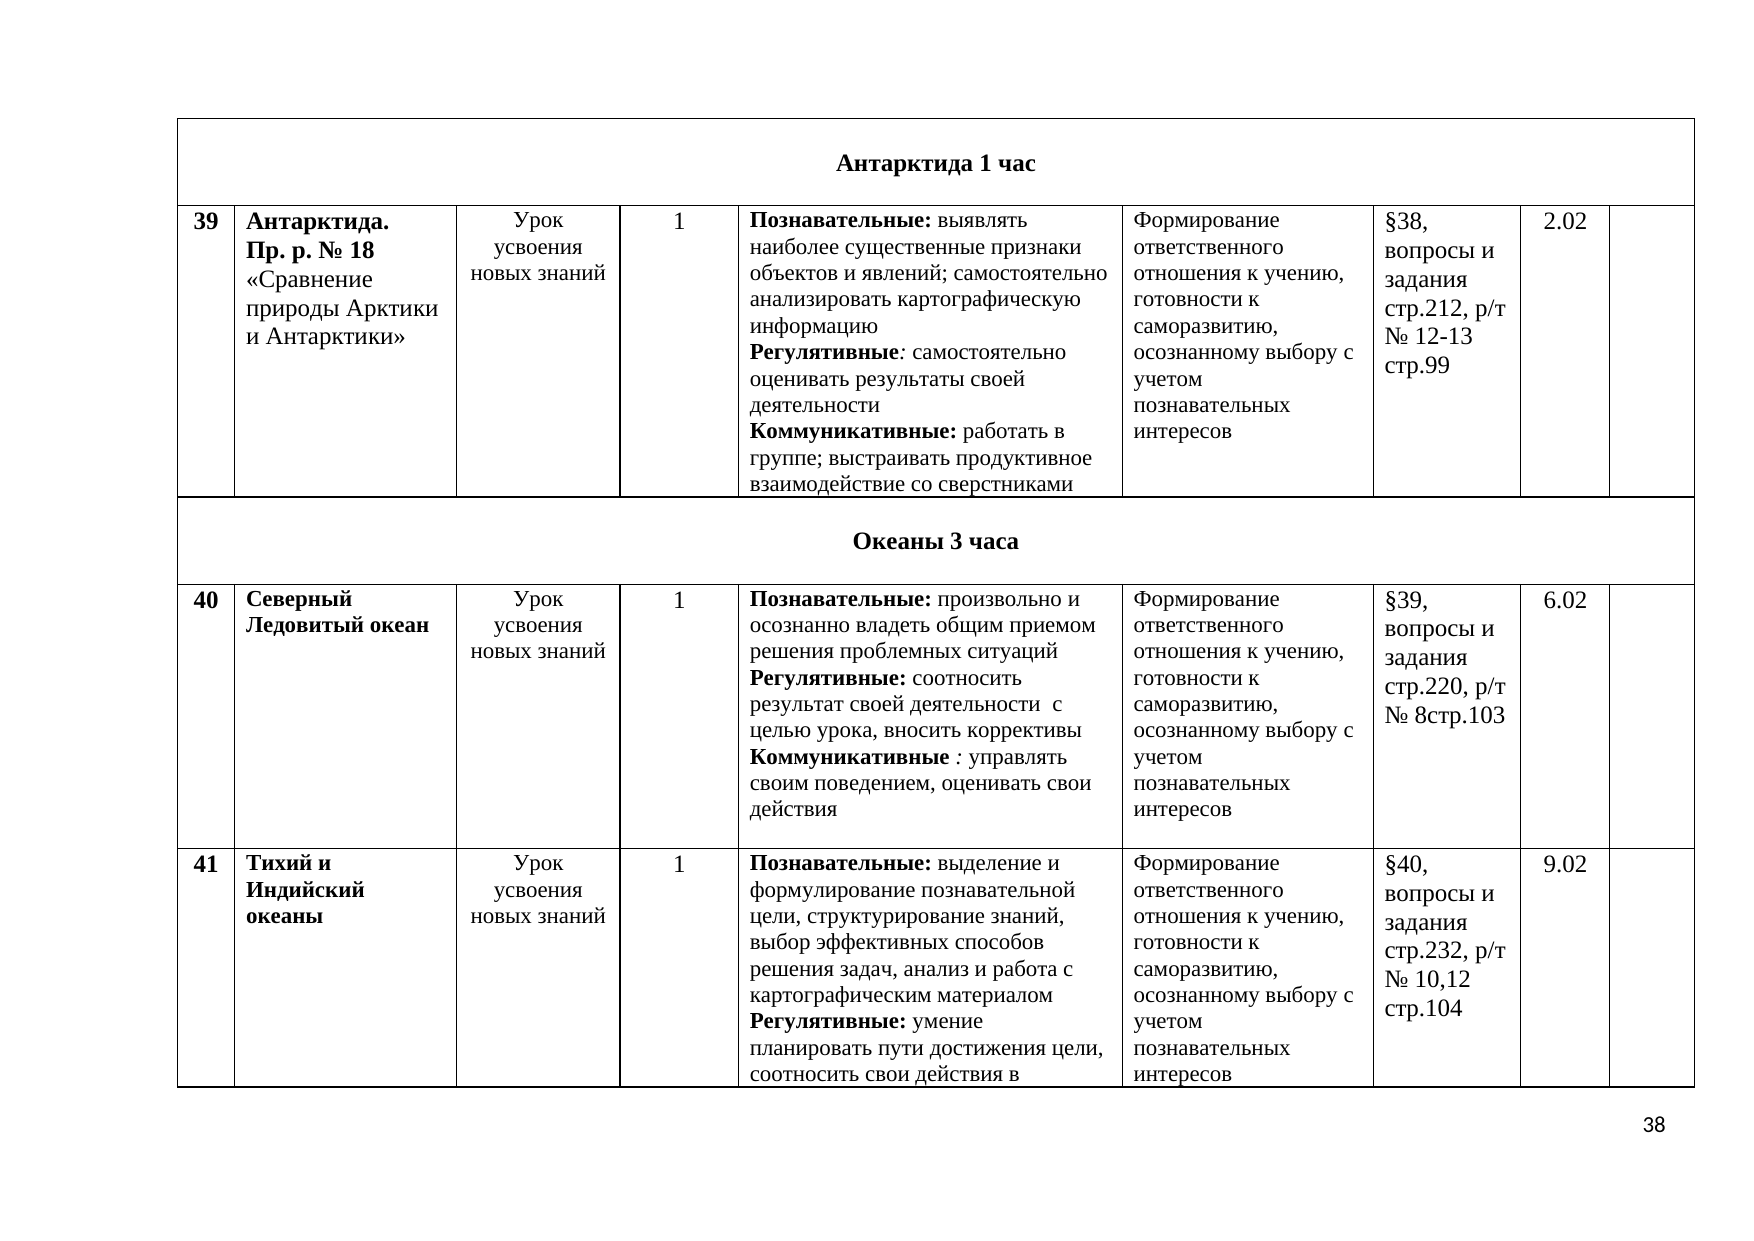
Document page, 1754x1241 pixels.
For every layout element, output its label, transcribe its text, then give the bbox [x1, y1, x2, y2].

table_cell Антарктида 1 час [178, 119, 1694, 205]
table_cell 39 [178, 206, 234, 496]
table_cell Урок усвоения новых знаний [457, 585, 619, 848]
table_cell Океаны 3 часа [178, 498, 1694, 584]
table_cell [1610, 206, 1694, 496]
table_cell [1610, 849, 1694, 1086]
table_cell Формирование ответственного отношения к учению, готовности к саморазвитию, осознанному выбору с учетом познавательных интересов [1123, 206, 1373, 496]
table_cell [1374, 849, 1520, 1086]
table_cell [235, 849, 456, 1086]
table_cell 1 [621, 206, 738, 496]
table_cell 41 [178, 849, 234, 1086]
table_cell Антарктида. Пр. р. № 18 «Сравнение природы Арктики и Антарктики» [235, 206, 456, 496]
table_cell 6.02 [1521, 585, 1609, 848]
table_cell §39, вопросы и задания стр.220, р/т № 8стр.103 [1374, 585, 1520, 848]
table_cell Урок усвоения новых знаний [457, 206, 619, 496]
table_cell 1 [621, 585, 738, 848]
table_cell 9.02 [1521, 849, 1609, 1086]
table_cell 2.02 [1521, 206, 1609, 496]
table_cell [739, 849, 1122, 1086]
table_cell §38, вопросы и задания стр.212, р/т № 12-13 стр.99 [1374, 206, 1520, 496]
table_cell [457, 849, 619, 1086]
table_cell Формирование ответственного отношения к учению, готовности к саморазвитию, осознанному выбору с учетом познавательных интересов [1123, 585, 1373, 848]
table_cell Познавательные: выявлять наиболее существенные признаки объектов и явлений; самостоятельно анализировать картографическую информацию Регулятивные: самостоятельно оценивать результаты своей деятельности Коммуникативные: работать в группе; выстраивать продуктивное взаимодействие со сверстниками [739, 206, 1122, 496]
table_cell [1123, 849, 1373, 1086]
table_cell Северный Ледовитый океан [235, 585, 456, 848]
table_cell Познавательные: произвольно и осознанно владеть общим приемом решения проблемных ситуаций Регулятивные: соотносить результат своей деятельности с целью урока, вносить коррективы Коммуникативные : управлять своим поведением, оценивать свои действия [739, 585, 1122, 848]
table_cell [1610, 585, 1694, 848]
table_cell 1 [621, 849, 738, 1086]
table_cell 40 [178, 585, 234, 848]
